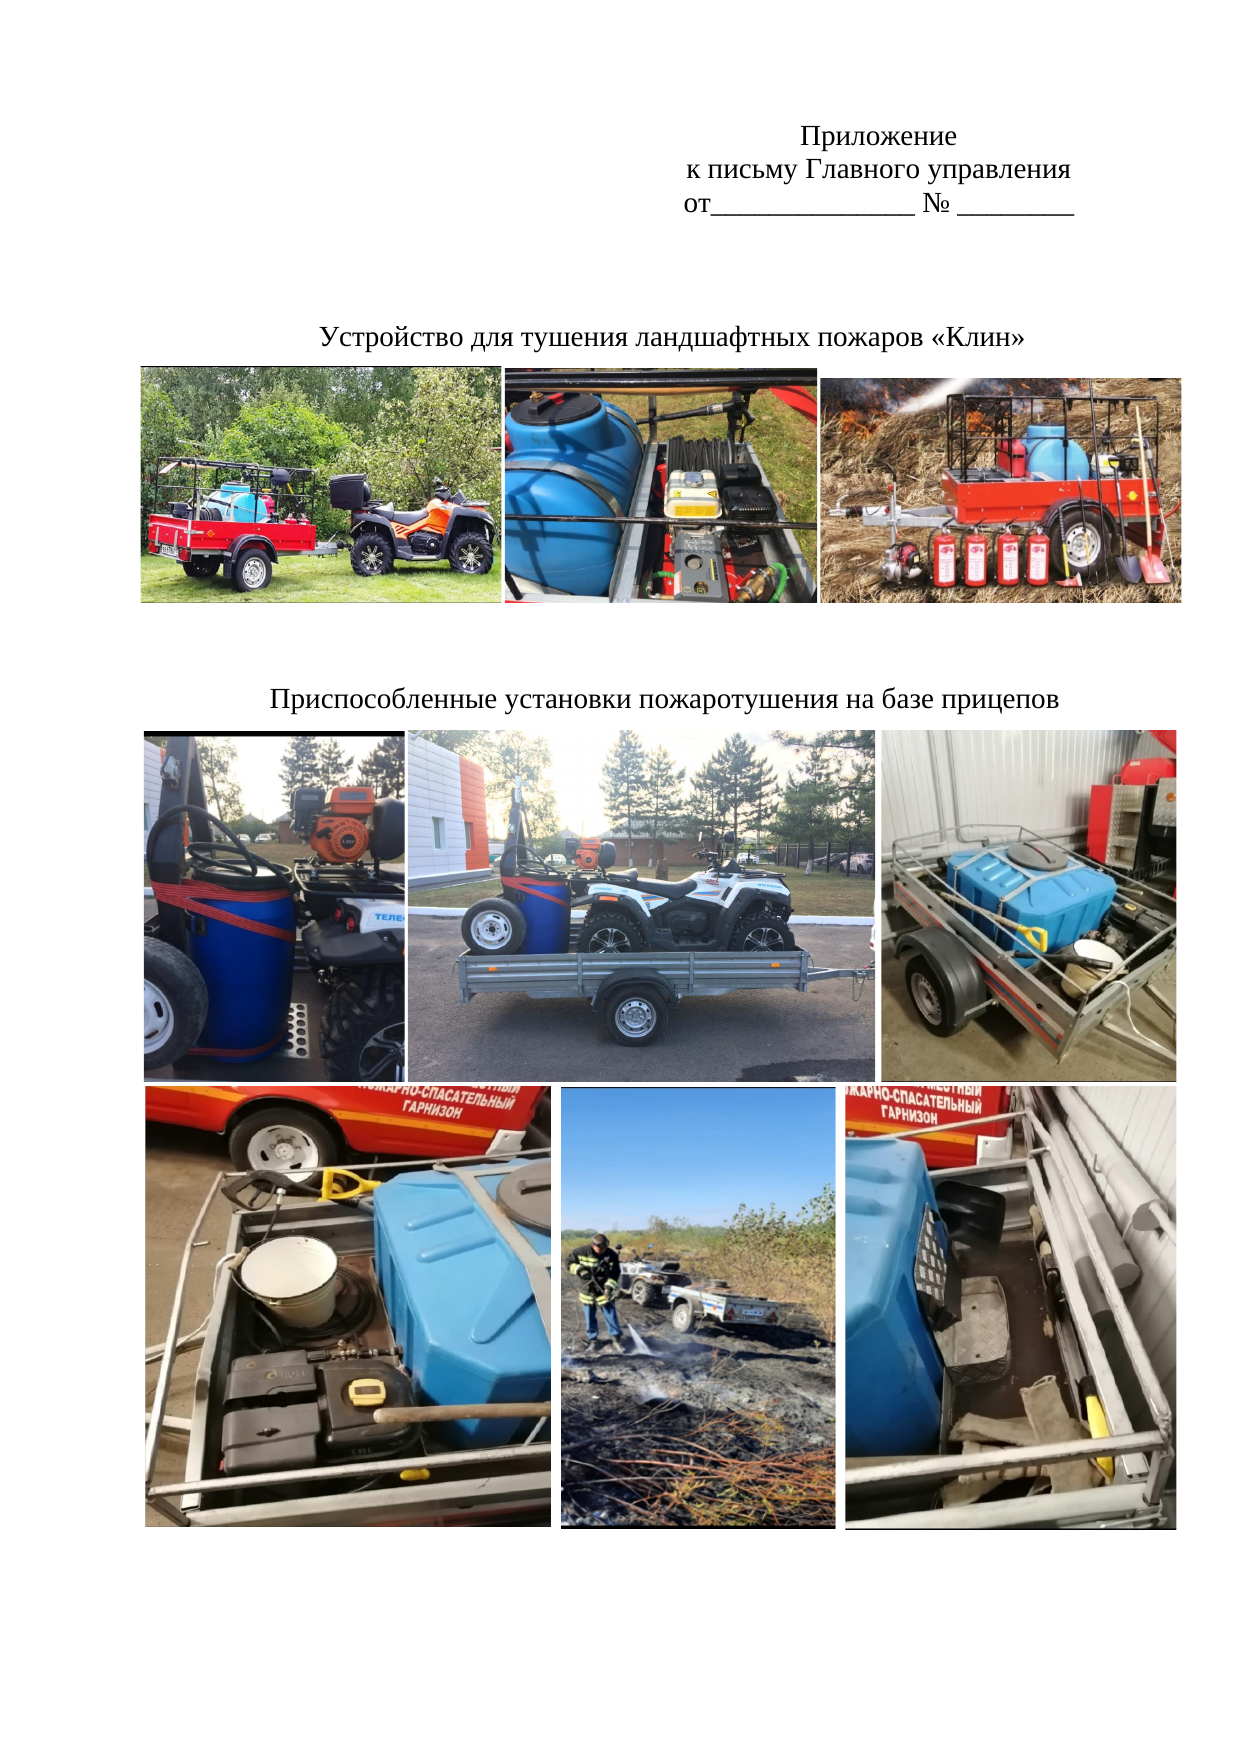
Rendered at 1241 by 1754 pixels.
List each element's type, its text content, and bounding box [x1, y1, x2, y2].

text к письму Главного управления [605, 152, 1152, 185]
picture [145, 1086, 551, 1527]
picture [881, 730, 1177, 1082]
text Приспособленные установки пожаротушения на базе прицепов [177, 681, 1152, 715]
picture [143, 731, 405, 1082]
picture [407, 730, 876, 1082]
text Устройство для тушения ландшафтных пожаров «Клин» [192, 319, 1152, 353]
picture [820, 378, 1182, 603]
text Приложение [605, 118, 1152, 152]
picture [561, 1087, 838, 1529]
picture [140, 366, 502, 603]
picture [845, 1086, 1177, 1530]
picture [504, 368, 818, 603]
text от______________ № ________ [605, 185, 1152, 219]
